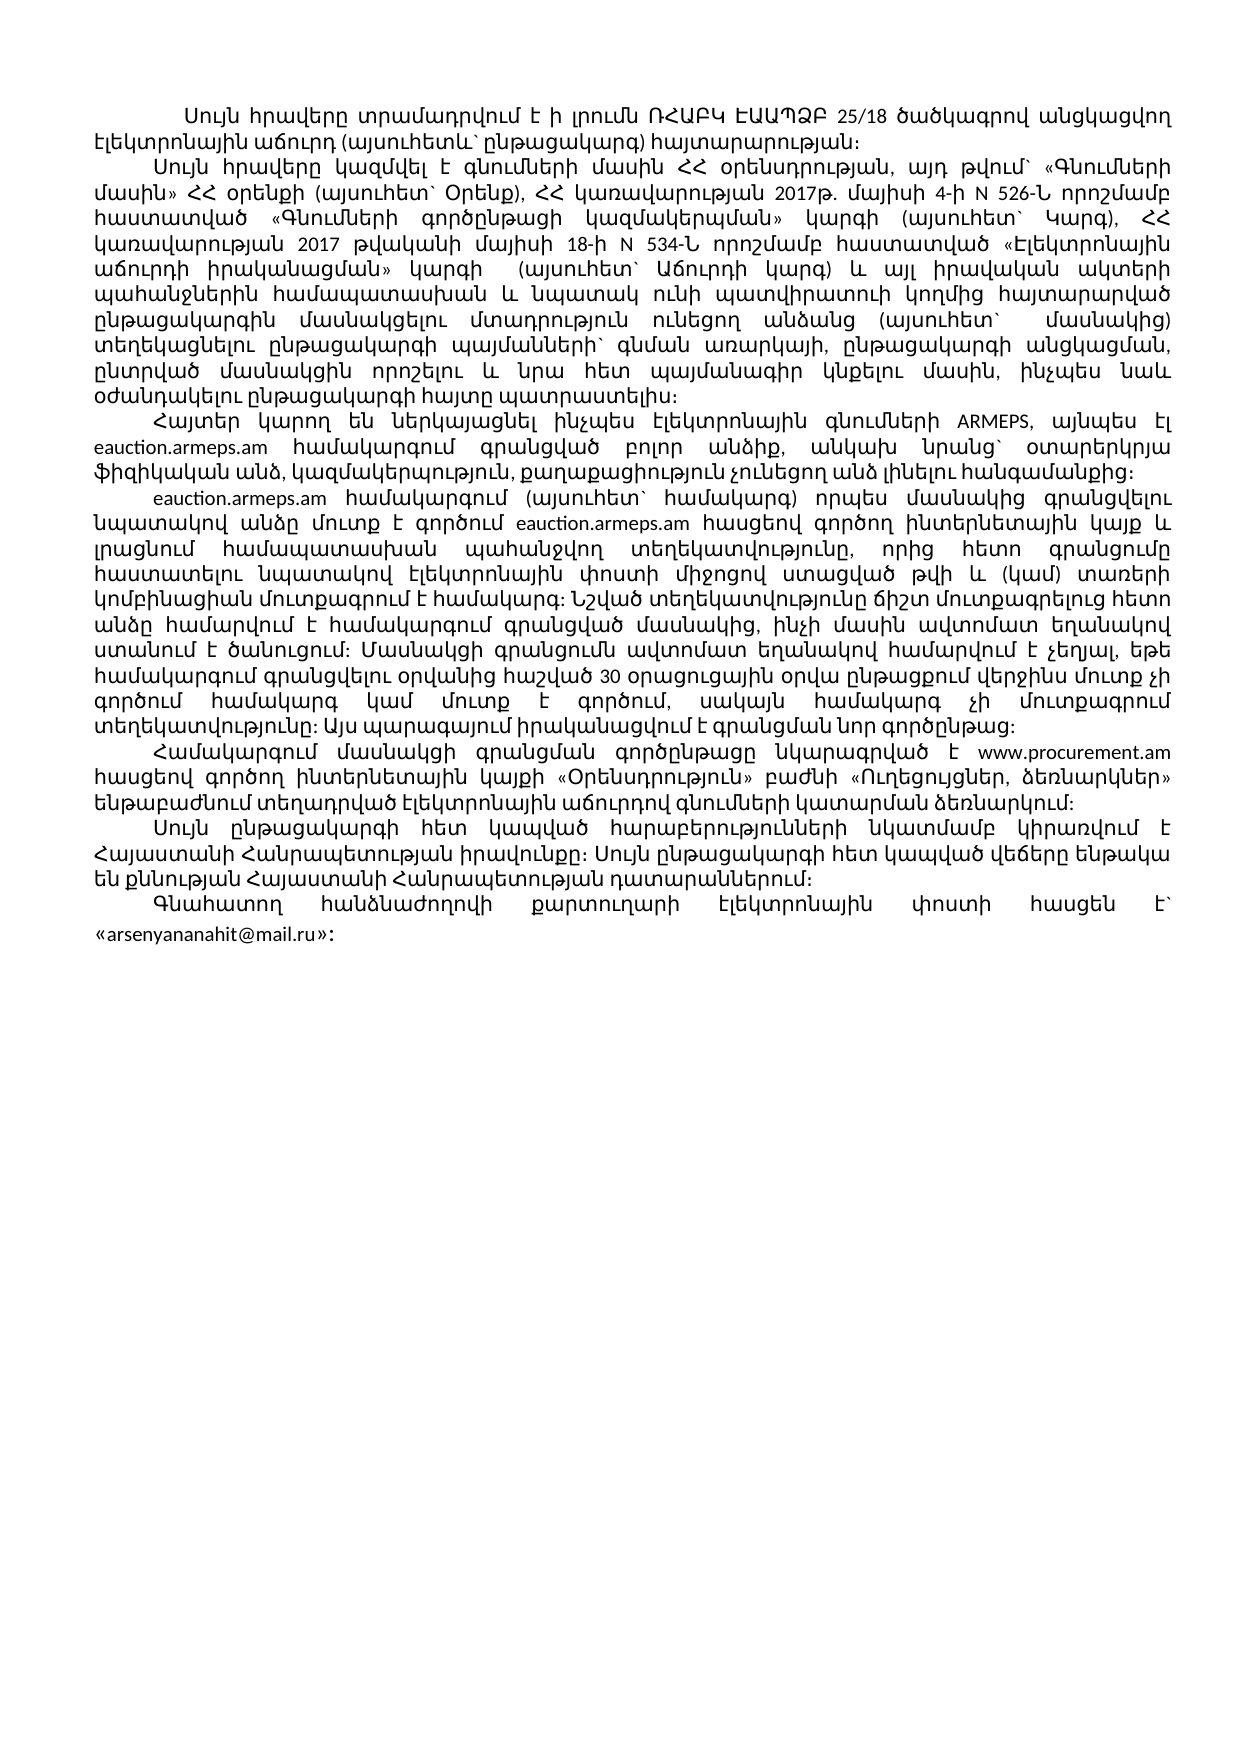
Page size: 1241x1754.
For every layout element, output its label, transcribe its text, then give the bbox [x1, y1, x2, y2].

text Հայտեր կարող են ներկայացնել ինչպես էլեկտրոնային գնումների ARMEPS, այնպես էլ eauction.armeps.am համակարգում գրանցված բոլոր անձիք, անկախ նրանց` օտարերկրյա ֆիզիկական անձ, կազմակերպություն, քաղաքացիություն չունեցող անձ լինելու հանգամանքից։ [94, 409, 1171, 485]
text Համակարգում մասնակցի գրանցման գործընթացը նկարագրված է www.procurement.am հասցեով գործող ինտերնետային կայքի «Օրենսդրություն» բաժնի «Ուղեցույցներ, ձեռնարկներ» ենթաբաժնում տեղադրված էլեկտրոնային աճուրդով գնումների կատարման ձեռնարկում: [94, 739, 1171, 815]
text eauction.armeps.am համակարգում (այսուհետ` համակարգ) որպես մասնակից գրանցվելու նպատակով անձը մուտք է գործում eauction.armeps.am հասցեով գործող ինտերնետային կայք և լրացնում համապատասխան պահանջվող տեղեկատվությունը, որից հետո գրանցումը հաստատելու նպատակով էլեկտրոնային փոստի միջոցով ստացված թվի և (կամ) տառերի կոմբինացիան մուտքագրում է համակարգ: Նշված տեղեկատվությունը ճիշտ մուտքագրելուց հետո անձը համարվում է համակարգում գրանցված մասնակից, ինչի մասին ավտոմատ եղանակով ստանում է ծանուցում: Մասնակցի գրանցումն ավտոմատ եղանակով համարվում է չեղյալ, եթե համակարգում գրանցվելու օրվանից հաշված 30 օրացուցային օրվա ընթացքում վերջինս մուտք չի գործում համակարգ կամ մուտք է գործում, սակայն համակարգ չի մուտքագրում տեղեկատվությունը: Այս պարագայում իրականացվում է գրանցման նոր գործընթաց: [94, 485, 1171, 739]
text Սույն ընթացակարգի հետ կապված հարաբերությունների նկատմամբ կիրառվում է Հայաստանի Հանրապետության իրավունքը։ Սույն ընթացակարգի հետ կապված վեճերը ենթակա են քննության Հայաստանի Հանրապետության դատարաններում։ [94, 815, 1171, 892]
text Գնահատող հանձնաժողովի քարտուղարի էլեկտրոնային փոստի հասցեն է` «arsenyananahit@mail.ru»: [94, 892, 1171, 948]
text Սույն հրավերը տրամադրվում է ի լրումն ՌՀԱԲԿ ԷԱԱՊՁԲ 25/18 ծածկագրով անցկացվող էլեկտրոնային աճուրդ (այսուհետև` ընթացակարգ) հայտարարության։ [94, 104, 1171, 154]
text Սույն հրավերը կազմվել է գնումների մասին ՀՀ օրենսդրության, այդ թվում` «Գնումների մասին» ՀՀ օրենքի (այսուհետ` Օրենք), ՀՀ կառավարության 2017թ. մայիսի 4-ի N 526-Ն որոշմամբ հաստատված «Գնումների գործընթացի կազմակերպման» կարգի (այսուհետ` Կարգ), ՀՀ կառավարության 2017 թվականի մայիսի 18-ի N 534-Ն որոշմամբ հաստատված «Էլեկտրոնային աճուրդի իրականացման» կարգի (այսուհետ` Աճուրդի կարգ) և այլ իրավական ակտերի պահանջներին համապատասխան և նպատակ ունի պատվիրատուի կողմից հայտարարված ընթացակարգին մասնակցելու մտադրություն ունեցող անձանց (այսուհետ` մասնակից) տեղեկացնելու ընթացակարգի պայմանների` գնման առարկայի, ընթացակարգի անցկացման, ընտրված մասնակցին որոշելու և նրա հետ պայմանագիր կնքելու մասին, ինչպես նաև օժանդակելու ընթացակարգի հայտը պատրաստելիս։ [94, 154, 1171, 409]
